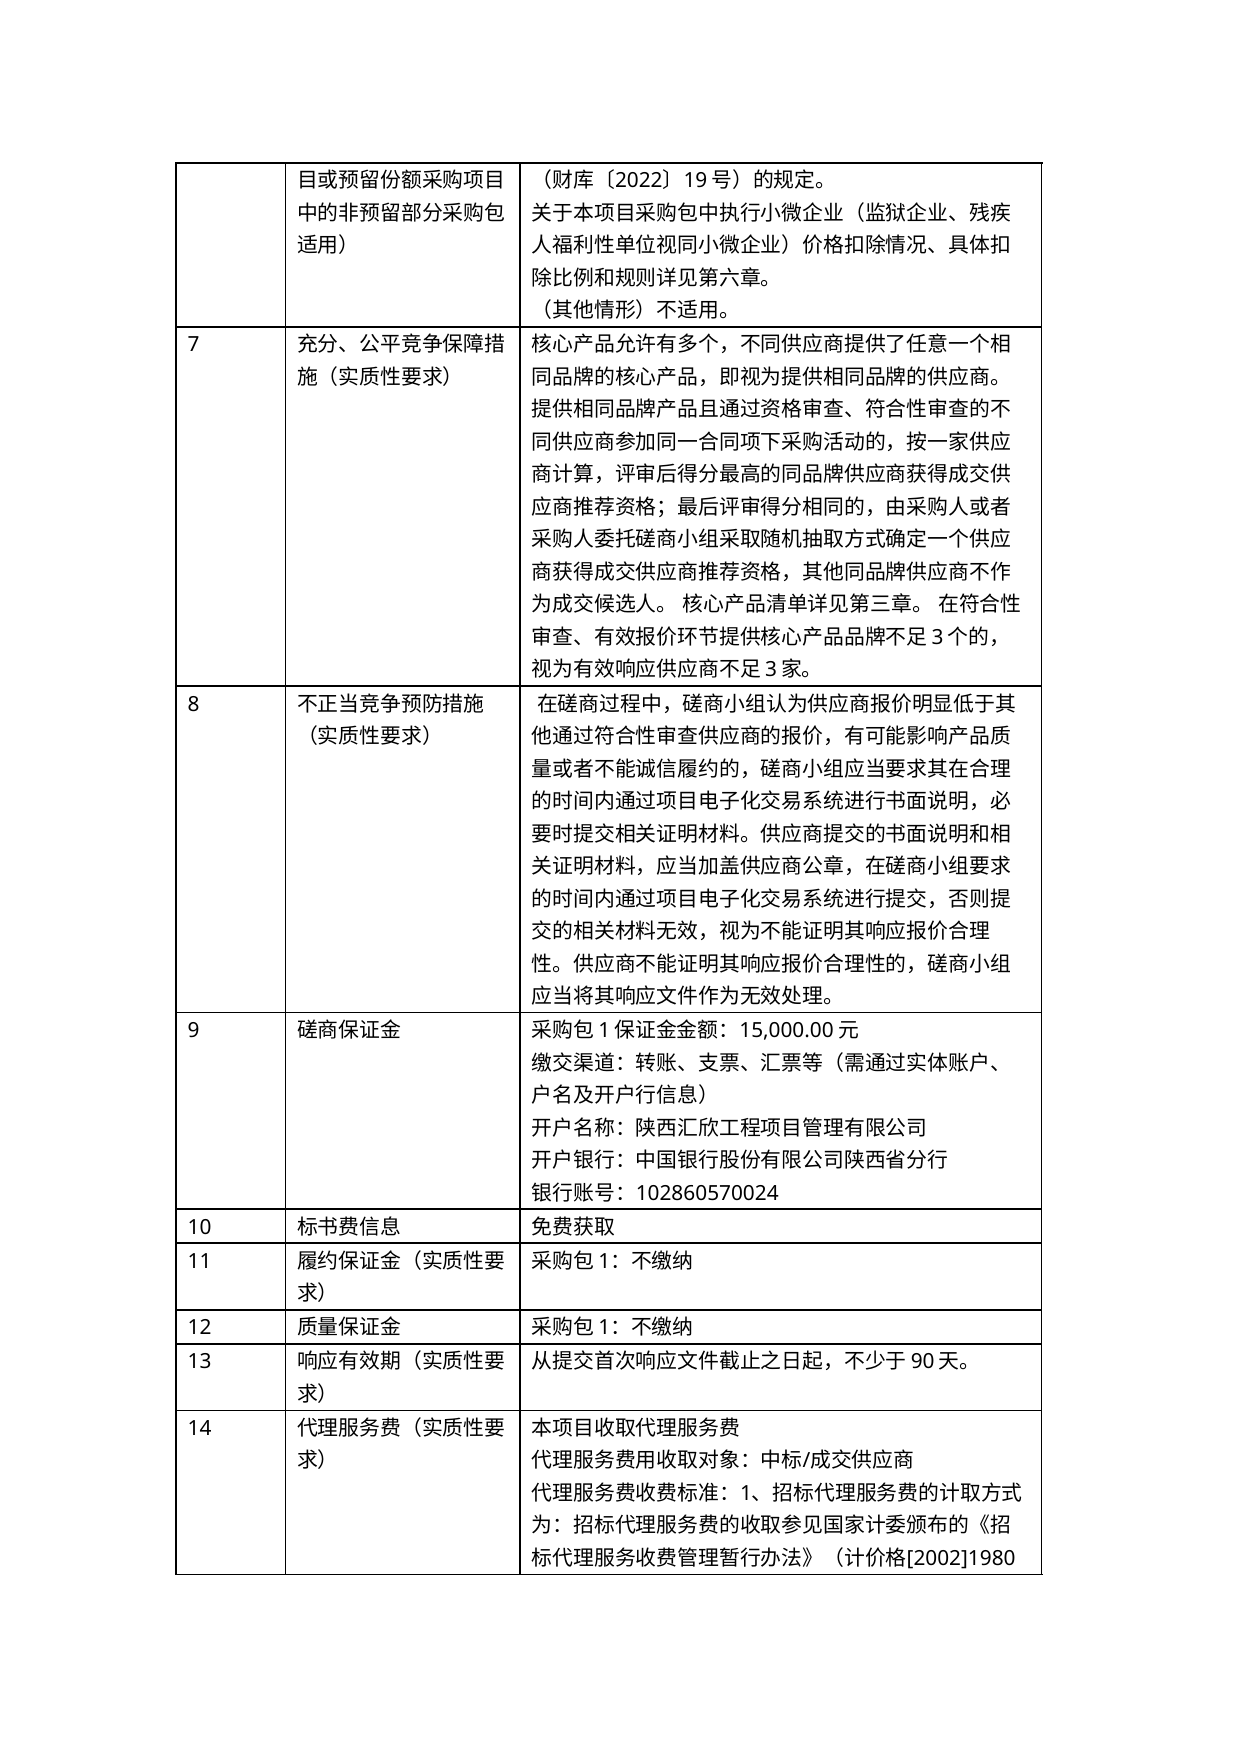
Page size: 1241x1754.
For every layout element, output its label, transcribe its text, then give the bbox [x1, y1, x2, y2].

table_cell 采购包1：不缴纳 [521, 1311, 1041, 1343]
table_cell 8 [177, 687, 285, 1012]
table_cell 11 [177, 1244, 285, 1309]
table_cell 7 [177, 328, 285, 685]
table_cell 不正当竞争预防措施 （实质性要求） [286, 687, 519, 1012]
table_cell 从提交首次响应文件截止之日起，不少于90天。 [521, 1345, 1041, 1409]
table_cell 14 [177, 1411, 285, 1573]
table_cell 响应有效期（实质性要求） [286, 1345, 519, 1409]
table_cell 质量保证金 [286, 1311, 519, 1343]
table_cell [286, 164, 519, 326]
table_cell 核心产品允许有多个，不同供应商提供了任意一个相同品牌的核心产品，即视为提供相同品牌的供应商。 提供相同品牌产品且通过资格审查、符合性审查的不同供应商参加同一合同项下采购活动的，按一家供应商计算，评审后得分最高的同品牌供应商获得成交供应商推荐资格；最后评审得分相同的，由采购人或者采购人委托磋商小组采取随机抽取方式确定一个供应商获得成交供应商推荐资格，其他同品牌供应商不作为成交候选人。 核心产品清单详见第三章。 在符合性审查、有效报价环节提供核心产品品牌不足3个的，视为有效响应供应商不足3家。 [521, 328, 1041, 685]
table_cell 采购包1保证金金额：15,000.00元 缴交渠道：转账、支票、汇票等（需通过实体账户、户名及开户行信息） 开户名称：陕西汇欣工程项目管理有限公司 开户银行：中国银行股份有限公司陕西省分行 银行账号：102860570024 [521, 1013, 1041, 1208]
table_cell 13 [177, 1345, 285, 1409]
table_cell 标书费信息 [286, 1210, 519, 1242]
table_cell 免费获取 [521, 1210, 1041, 1242]
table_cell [521, 164, 1041, 326]
table_cell 6 [177, 164, 285, 326]
table_cell 10 [177, 1210, 285, 1242]
table_cell 磋商保证金 [286, 1013, 519, 1208]
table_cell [521, 1411, 1041, 1573]
table_cell 代理服务费（实质性要求） [286, 1411, 519, 1573]
table_cell 9 [177, 1013, 285, 1208]
table_cell 采购包1：不缴纳 [521, 1244, 1041, 1309]
table_cell 在磋商过程中，磋商小组认为供应商报价明显低于其他通过符合性审查供应商的报价，有可能影响产品质量或者不能诚信履约的，磋商小组应当要求其在合理的时间内通过项目电子化交易系统进行书面说明，必要时提交相关证明材料。供应商提交的书面说明和相关证明材料，应当加盖供应商公章，在磋商小组要求的时间内通过项目电子化交易系统进行提交，否则提交的相关材料无效，视为不能证明其响应报价合理性。供应商不能证明其响应报价合理性的，磋商小组应当将其响应文件作为无效处理。 [521, 687, 1041, 1012]
table_cell 充分、公平竞争保障措施（实质性要求） [286, 328, 519, 685]
table_cell 履约保证金（实质性要求） [286, 1244, 519, 1309]
table_cell 12 [177, 1311, 285, 1343]
